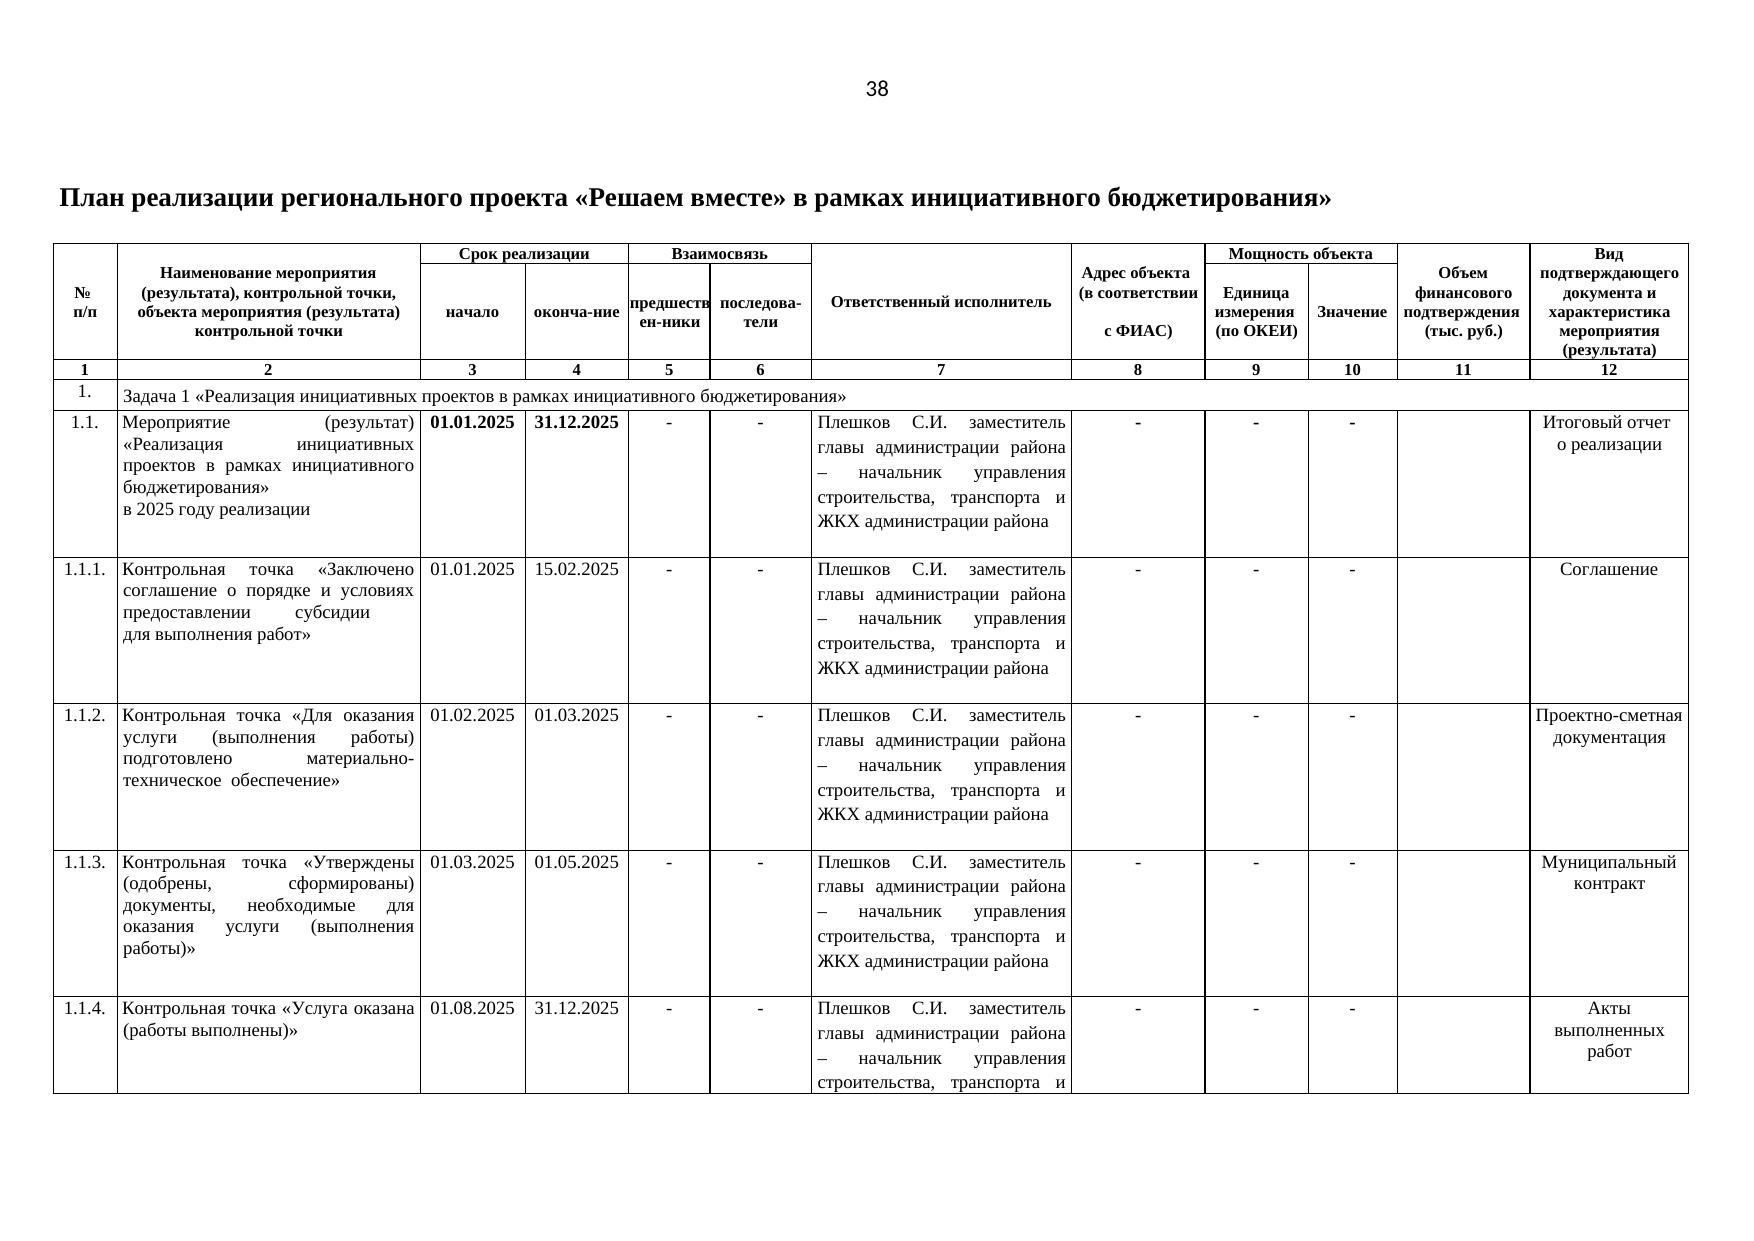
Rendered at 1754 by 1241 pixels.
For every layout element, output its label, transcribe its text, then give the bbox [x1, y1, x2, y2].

table_cell - [629, 851, 709, 996]
table_cell 8 [1072, 360, 1204, 379]
table_cell Единица измерения (по ОКЕИ) [1206, 264, 1308, 359]
table_cell - [1309, 704, 1397, 849]
table_cell - [629, 558, 709, 703]
table_cell [1398, 411, 1529, 557]
table_cell 5 [629, 360, 709, 379]
table_cell - [1206, 997, 1308, 1093]
table_cell 01.03.2025 [421, 851, 525, 996]
table_cell Плешков С.И. заместитель главы администрации района – начальник управления строительства, транспорта и ЖКХ администрации района [812, 704, 1071, 849]
table_cell оконча-ние [526, 264, 628, 359]
table_cell 4 [526, 360, 628, 379]
table_cell - [629, 997, 709, 1093]
table_cell - [1206, 411, 1308, 557]
table_cell 10 [1309, 360, 1397, 379]
table_cell Контрольная точка «Заключено соглашение о порядке и условиях предоставлении субсидии для выполнения работ» [118, 558, 420, 703]
table_cell 01.01.2025 [421, 411, 525, 557]
table_cell - [1206, 851, 1308, 996]
table_cell 2 [118, 360, 420, 379]
table_cell - [1072, 704, 1204, 849]
table_cell последова-тели [711, 264, 811, 359]
table_cell [1398, 851, 1529, 996]
table_cell Проектно-сметная документация [1531, 704, 1688, 849]
table_cell - [711, 558, 811, 703]
table_cell Плешков С.И. заместитель главы администрации района – начальник управления строительства, транспорта и ЖКХ администрации района [812, 997, 1071, 1093]
table_cell - [1309, 997, 1397, 1093]
table_cell - [1309, 411, 1397, 557]
table_cell - [711, 411, 811, 557]
table_cell 1.1.3. [54, 851, 117, 996]
table_cell - [711, 704, 811, 849]
table_cell 01.03.2025 [526, 704, 628, 849]
table_cell предшествен-ники [629, 264, 709, 359]
table_cell - [1072, 411, 1204, 557]
table_header Мощность объекта [1206, 244, 1397, 263]
table_cell - [1072, 851, 1204, 996]
table_header Ответственный исполнитель [812, 244, 1071, 359]
table_cell 3 [421, 360, 525, 379]
table_cell 01.01.2025 [421, 558, 525, 703]
table_cell 01.05.2025 [526, 851, 628, 996]
table_cell 31.12.2025 [526, 411, 628, 557]
table_cell Плешков С.И. заместитель главы администрации района – начальник управления строительства, транспорта и ЖКХ администрации района [812, 558, 1071, 703]
table_cell 1.1. [54, 411, 117, 557]
table_cell 9 [1206, 360, 1308, 379]
table_cell - [1072, 997, 1204, 1093]
table_cell [1398, 558, 1529, 703]
table_cell 1.1.4. [54, 997, 117, 1093]
table_cell - [1309, 558, 1397, 703]
table_cell 7 [812, 360, 1071, 379]
table_cell Соглашение [1531, 558, 1688, 703]
table_cell начало [421, 264, 525, 359]
table_cell 12 [1531, 360, 1688, 379]
table_cell Акты выполненных работ [1531, 997, 1688, 1093]
table_cell Плешков С.И. заместитель главы администрации района – начальник управления строительства, транспорта и ЖКХ администрации района [812, 851, 1071, 996]
table_cell - [629, 704, 709, 849]
table_cell 31.12.2025 [526, 997, 628, 1093]
table_cell 1.1.1. [54, 558, 117, 703]
table_cell Контрольная точка «Услуга оказана (работы выполнены)» [118, 997, 420, 1093]
table_header Объем финансового подтверждения (тыс. руб.) [1398, 244, 1529, 359]
table_header Вид подтверждающего документа и характеристика мероприятия (результата) [1531, 244, 1688, 359]
table_cell - [711, 851, 811, 996]
table_cell Мероприятие (результат) «Реализация инициативных проектов в рамках инициативного бюджетирования» в 2025 году реализации [118, 411, 420, 557]
table_cell Муниципальный контракт [1531, 851, 1688, 996]
table_cell - [1206, 558, 1308, 703]
table_cell Контрольная точка «Утверждены (одобрены, сформированы) документы, необходимые для оказания услуги (выполнения работы)» [118, 851, 420, 996]
table_header № п/п [54, 244, 117, 359]
table_cell 1. [54, 380, 117, 410]
table_cell 11 [1398, 360, 1529, 379]
table_cell Плешков С.И. заместитель главы администрации района – начальник управления строительства, транспорта и ЖКХ администрации района [812, 411, 1071, 557]
table_cell - [1206, 704, 1308, 849]
table_cell [1398, 704, 1529, 849]
table_cell 01.08.2025 [421, 997, 525, 1093]
table_cell - [711, 997, 811, 1093]
table_cell Итоговый отчет о реализации [1531, 411, 1688, 557]
table_cell Контрольная точка «Для оказания услуги (выполнения работы) подготовлено материально-техническое обеспечение» [118, 704, 420, 849]
table_cell [1398, 997, 1529, 1093]
table_cell 6 [711, 360, 811, 379]
table_cell 1.1.2. [54, 704, 117, 849]
table_cell - [1072, 558, 1204, 703]
table_cell 01.02.2025 [421, 704, 525, 849]
table_header Наименование мероприятия (результата), контрольной точки, объекта мероприятия (результата) контрольной точки [118, 244, 420, 359]
table_cell - [1309, 851, 1397, 996]
subtitle План реализации регионального проекта «Решаем вместе» в рамках инициативного бюджетирования» [59, 181, 1695, 212]
table_header Адрес объекта (в соответствии с ФИАС) [1072, 244, 1204, 359]
table_cell 15.02.2025 [526, 558, 628, 703]
table_header Срок реализации [421, 244, 628, 263]
table_cell Задача 1 «Реализация инициативных проектов в рамках инициативного бюджетирования» [118, 380, 1688, 410]
table_cell 1 [54, 360, 117, 379]
table_cell - [629, 411, 709, 557]
table_cell Значение [1309, 264, 1397, 359]
table_header Взаимосвязь [629, 244, 811, 263]
